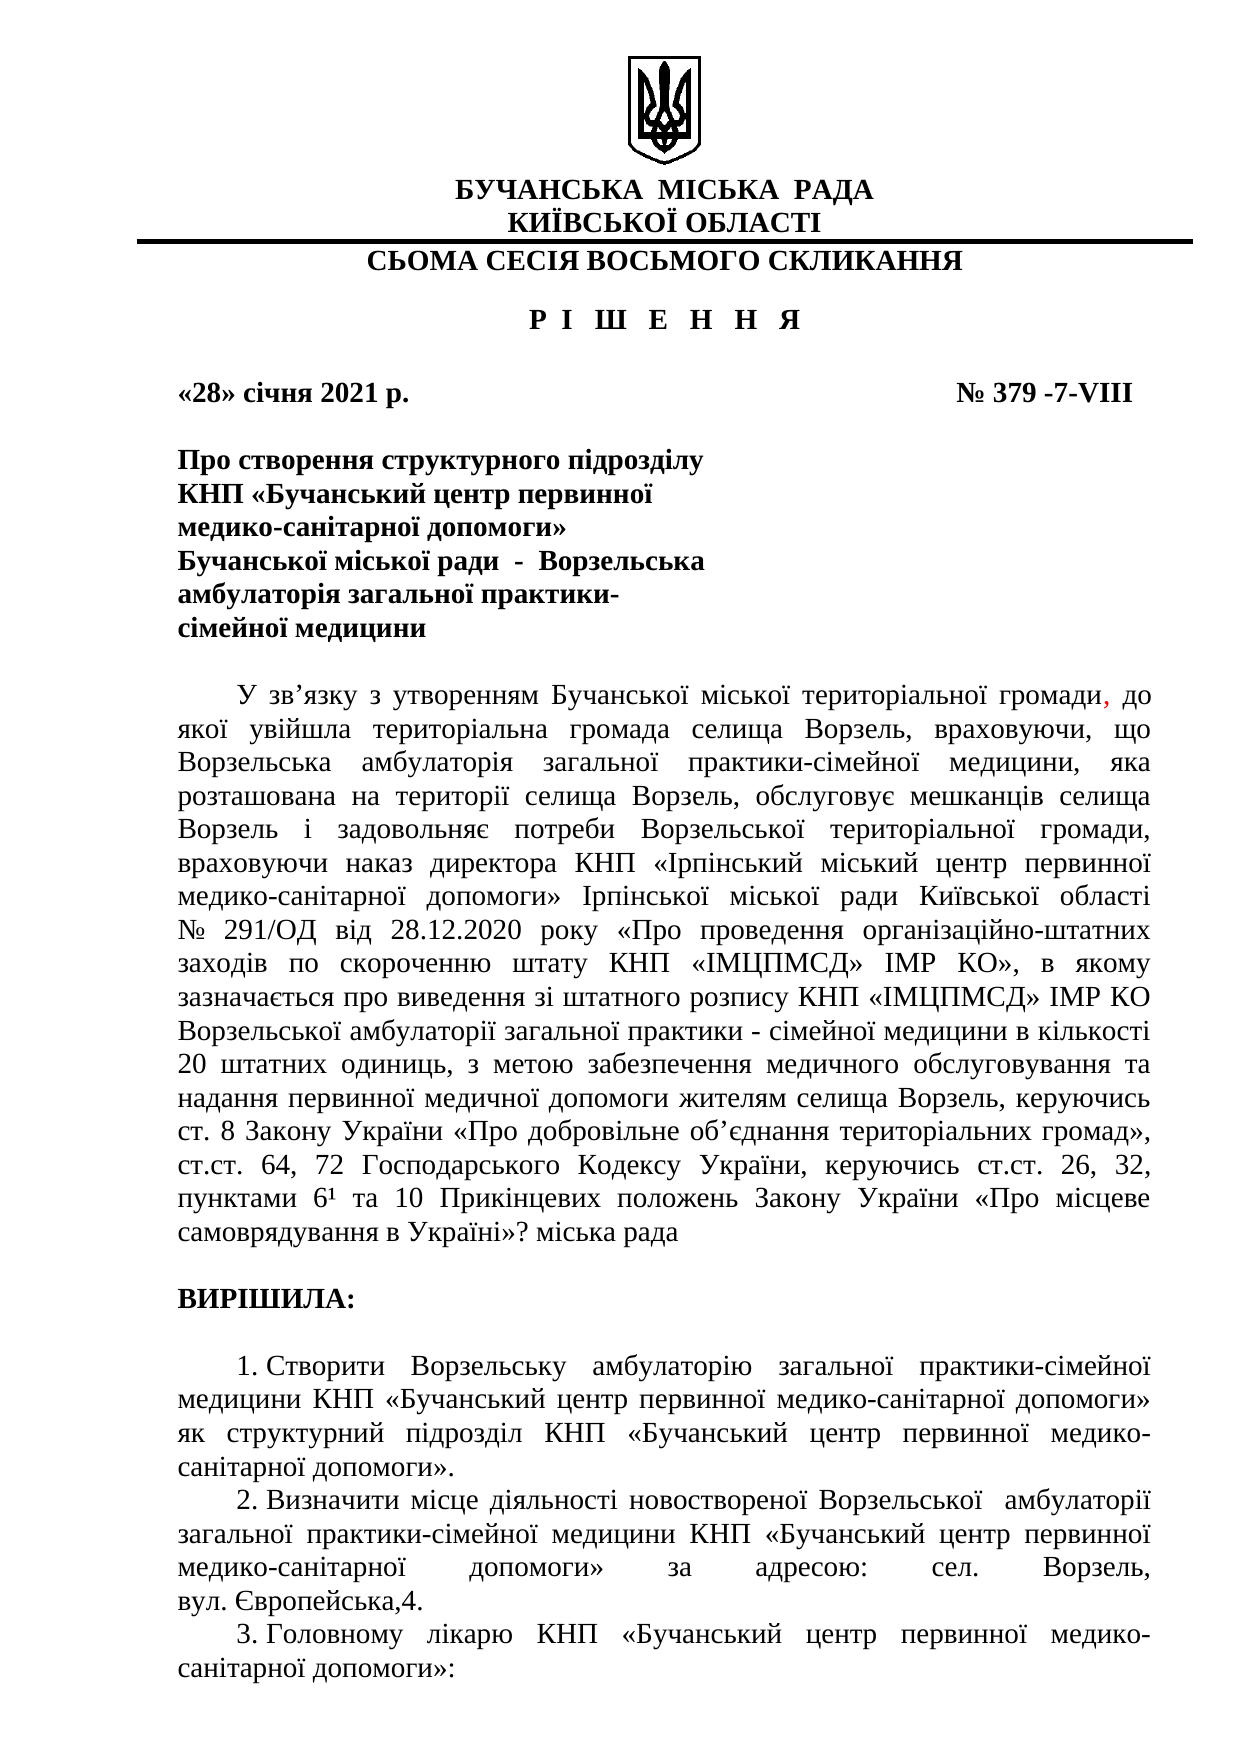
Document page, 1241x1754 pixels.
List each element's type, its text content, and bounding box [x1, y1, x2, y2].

list Головному лікарю КНП «Бучанський центр первинної медико-санітарної допомоги»: [177, 1616, 1152, 1683]
text Про створення структурного підрозділу КНП «Бучанський центр первинної медико-санітарної допомоги» Бучанської міської ради - Ворзельська амбулаторія загальної практики-сімейної медицини [177, 442, 709, 644]
table_header СЬОМА СЕСІЯ ВОСЬМОГО СКЛИКАННЯ [137, 244, 1193, 277]
subtitle Р І Ш Е Н Н Я [177, 302, 1152, 336]
list Створити Ворзельську амбулаторію загальної практики-сімейної медицини КНП «Бучанський центр первинної медико-санітарної допомоги» як структурний підрозділ КНП «Бучанський центр первинної медико-санітарної допомоги». [177, 1348, 1152, 1482]
text БУЧАНСЬКА МІСЬКА РАДА [177, 172, 1152, 205]
list Визначити місце діяльності новоствореної Ворзельської амбулаторії загальної практики-сімейної медицини КНП «Бучанський центр первинної медико-санітарної допомоги» за адресою: сел. Ворзель, вул. Європейська,4. [177, 1482, 1152, 1616]
text У зв’язку з утворенням Бучанської міської територіальної громади, до якої увійшла територіальна громада селища Ворзель, враховуючи, що Ворзельська амбулаторія загальної практики-сімейної медицини, яка розташована на території селища Ворзель, обслуговує мешканців селища Ворзель і задовольняє потреби Ворзельської територіальної громади, враховуючи наказ директора КНП «Ірпінський міський центр первинної медико-санітарної допомоги» Ірпінської міської ради Київської області № 291/ОД від 28.12.2020 року «Про проведення організаційно-штатних заходів по скороченню штату КНП «ІМЦПМСД» ІМР КО», в якому зазначається про виведення зі штатного розпису КНП «ІМЦПМСД» ІМР КО Ворзельської амбулаторії загальної практики - сімейної медицини в кількості 20 штатних одиниць, з метою забезпечення медичного обслуговування та надання первинної медичної допомоги жителям селища Ворзель, керуючись ст. 8 Закону України «Про добровільне об’єднання територіальних громад», ст.ст. 64, 72 Господарського Кодексу України, керуючись ст.ст. 26, 32, пунктами 6¹ та 10 Прикінцевих положень Закону України «Про місцеве самоврядування в Україні»? міська рада [177, 677, 1152, 1247]
picture [626, 54, 703, 166]
text КИЇВСЬКОЇ ОБЛАСТІ [177, 205, 1152, 239]
text ВИРІШИЛА: [177, 1281, 1152, 1314]
text «28» січня 2021 р. № 379 -7-VIIІ [177, 375, 1152, 409]
